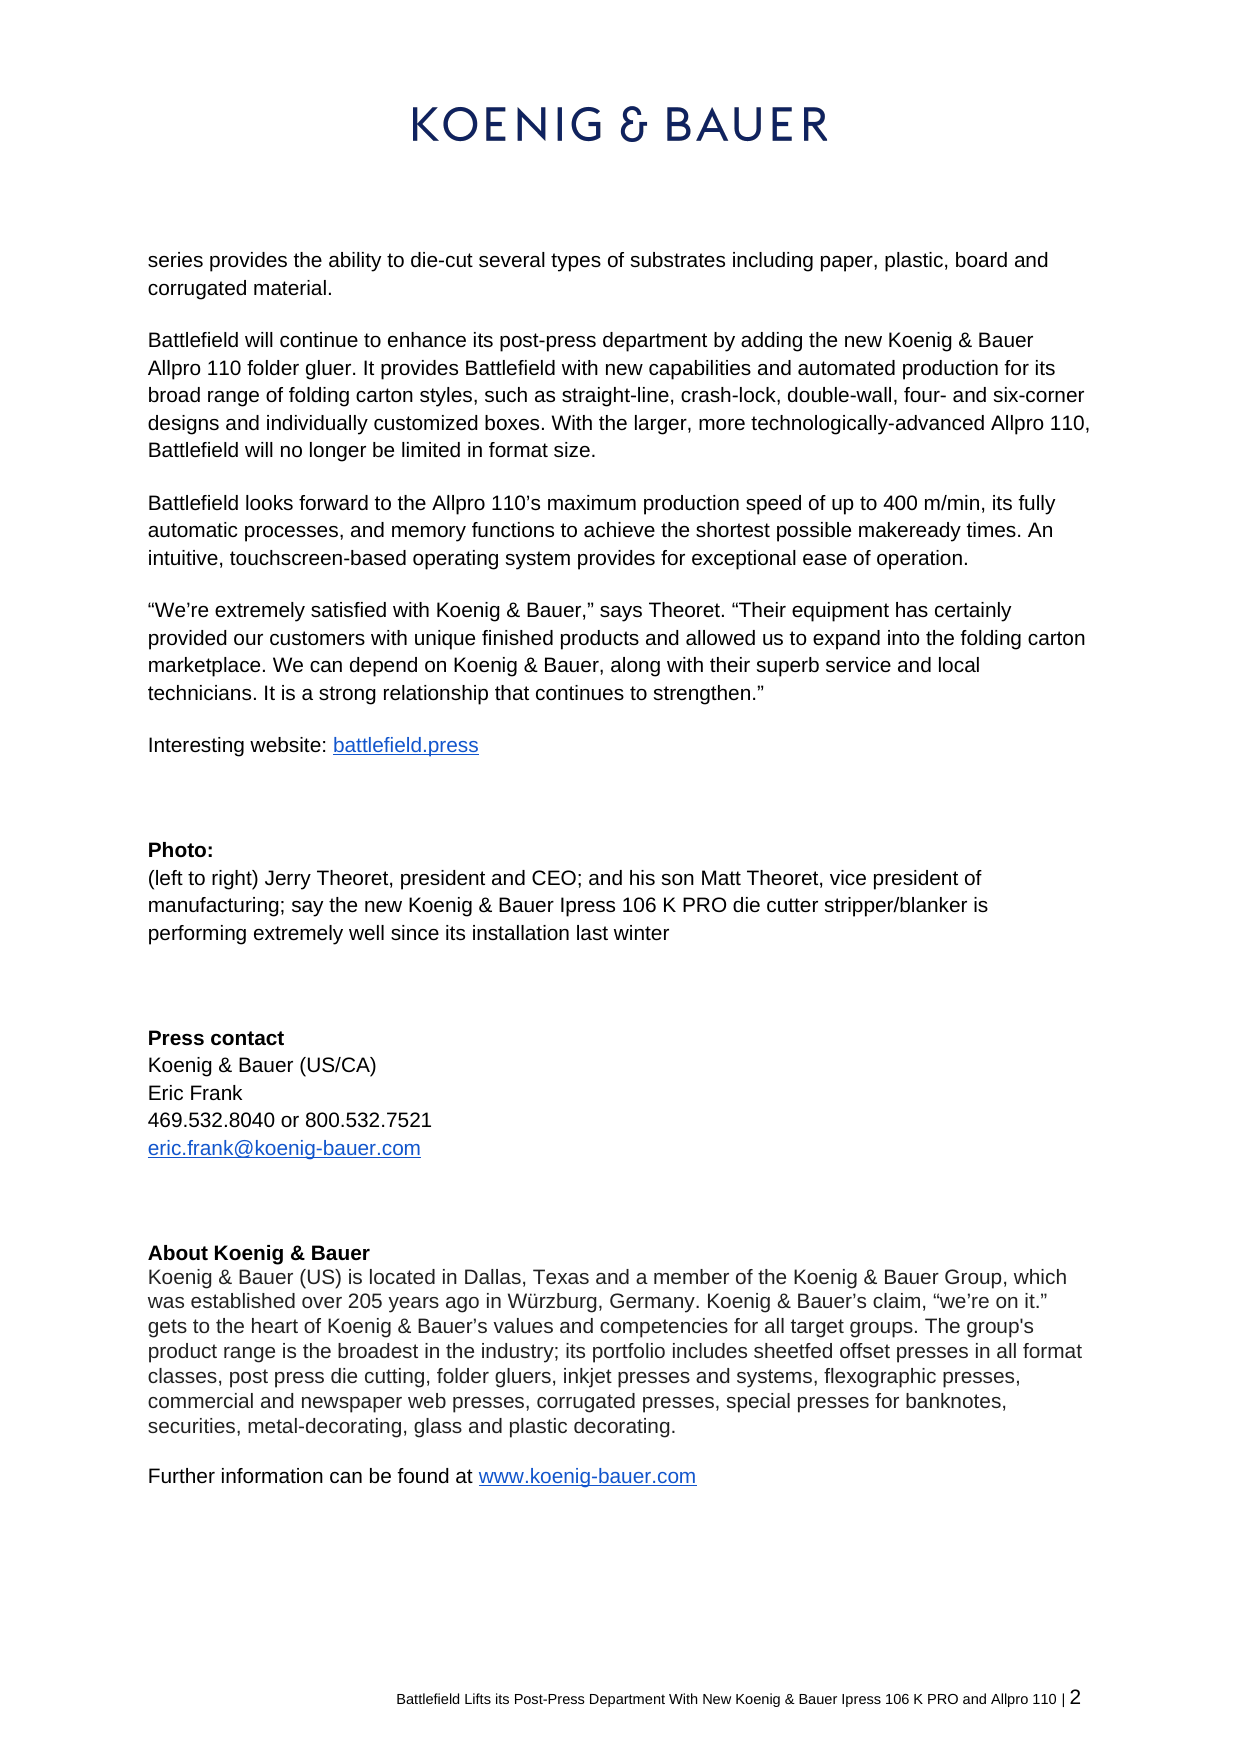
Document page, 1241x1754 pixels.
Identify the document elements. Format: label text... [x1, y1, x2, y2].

picture [413, 106, 828, 142]
text Battlefield looks forward to the Allpro 110’s maximum production speed of up to 400 m/min, its fully automatic processes, and memory functions to achieve the shortest possible makeready times. An intuitive, touchscreen-based operating system provides for exceptional ease of operation. [148, 491, 1092, 569]
text Battlefield will continue to enhance its post-press department by adding the new Koenig & Bauer Allpro 110 folder gluer. It provides Battlefield with new capabilities and automated production for its broad range of folding carton styles, such as straight-line, crash-lock, double-wall, four- and six-corner designs and individually customized boxes. With the larger, more technologically-advanced Allpro 110, Battlefield will no longer be limited in format size. [148, 328, 1092, 462]
text Photo: (left to right) Jerry Theoret, president and CEO; and his son Matt Theoret, vice president of manufacturing; say the new Koenig & Bauer Ipress 106 K PRO die cutter stripper/blanker is performing extremely well since its installation last winter [148, 838, 1092, 944]
text Koenig & Bauer (US) is located in Dallas, Texas and a member of the Koenig & Bauer Group, which was established over 205 years ago in Würzburg, Germany. Koenig & Bauer’s claim, “we’re on it.” gets to the heart of Koenig & Bauer’s values and competencies for all target groups. The group's product range is the broadest in the industry; its portfolio includes sheetfed offset presses in all format classes, post press die cutting, folder gluers, inkjet presses and systems, flexographic presses, commercial and newspaper web presses, corrugated presses, special presses for banknotes, securities, metal-decorating, glass and plastic decorating. [148, 1264, 1092, 1438]
text Interesting website: battlefield.press [148, 733, 1092, 757]
text “We’re extremely satisfied with Koenig & Bauer,” says Theoret. “Their equipment has certainly provided our customers with unique finished products and allowed us to expand into the folding carton marketplace. We can depend on Koenig & Bauer, along with their superb service and local technicians. It is a strong relationship that continues to strengthen.” [148, 598, 1092, 704]
text Further information can be found at www.koenig-bauer.com [148, 1464, 1092, 1488]
subtitle About Koenig & Bauer [148, 1241, 1092, 1264]
text Press contact Koenig & Bauer (US/CA) Eric Frank 469.532.8040 or 800.532.7521 eric.frank@koenig-bauer.com [148, 1026, 1092, 1159]
